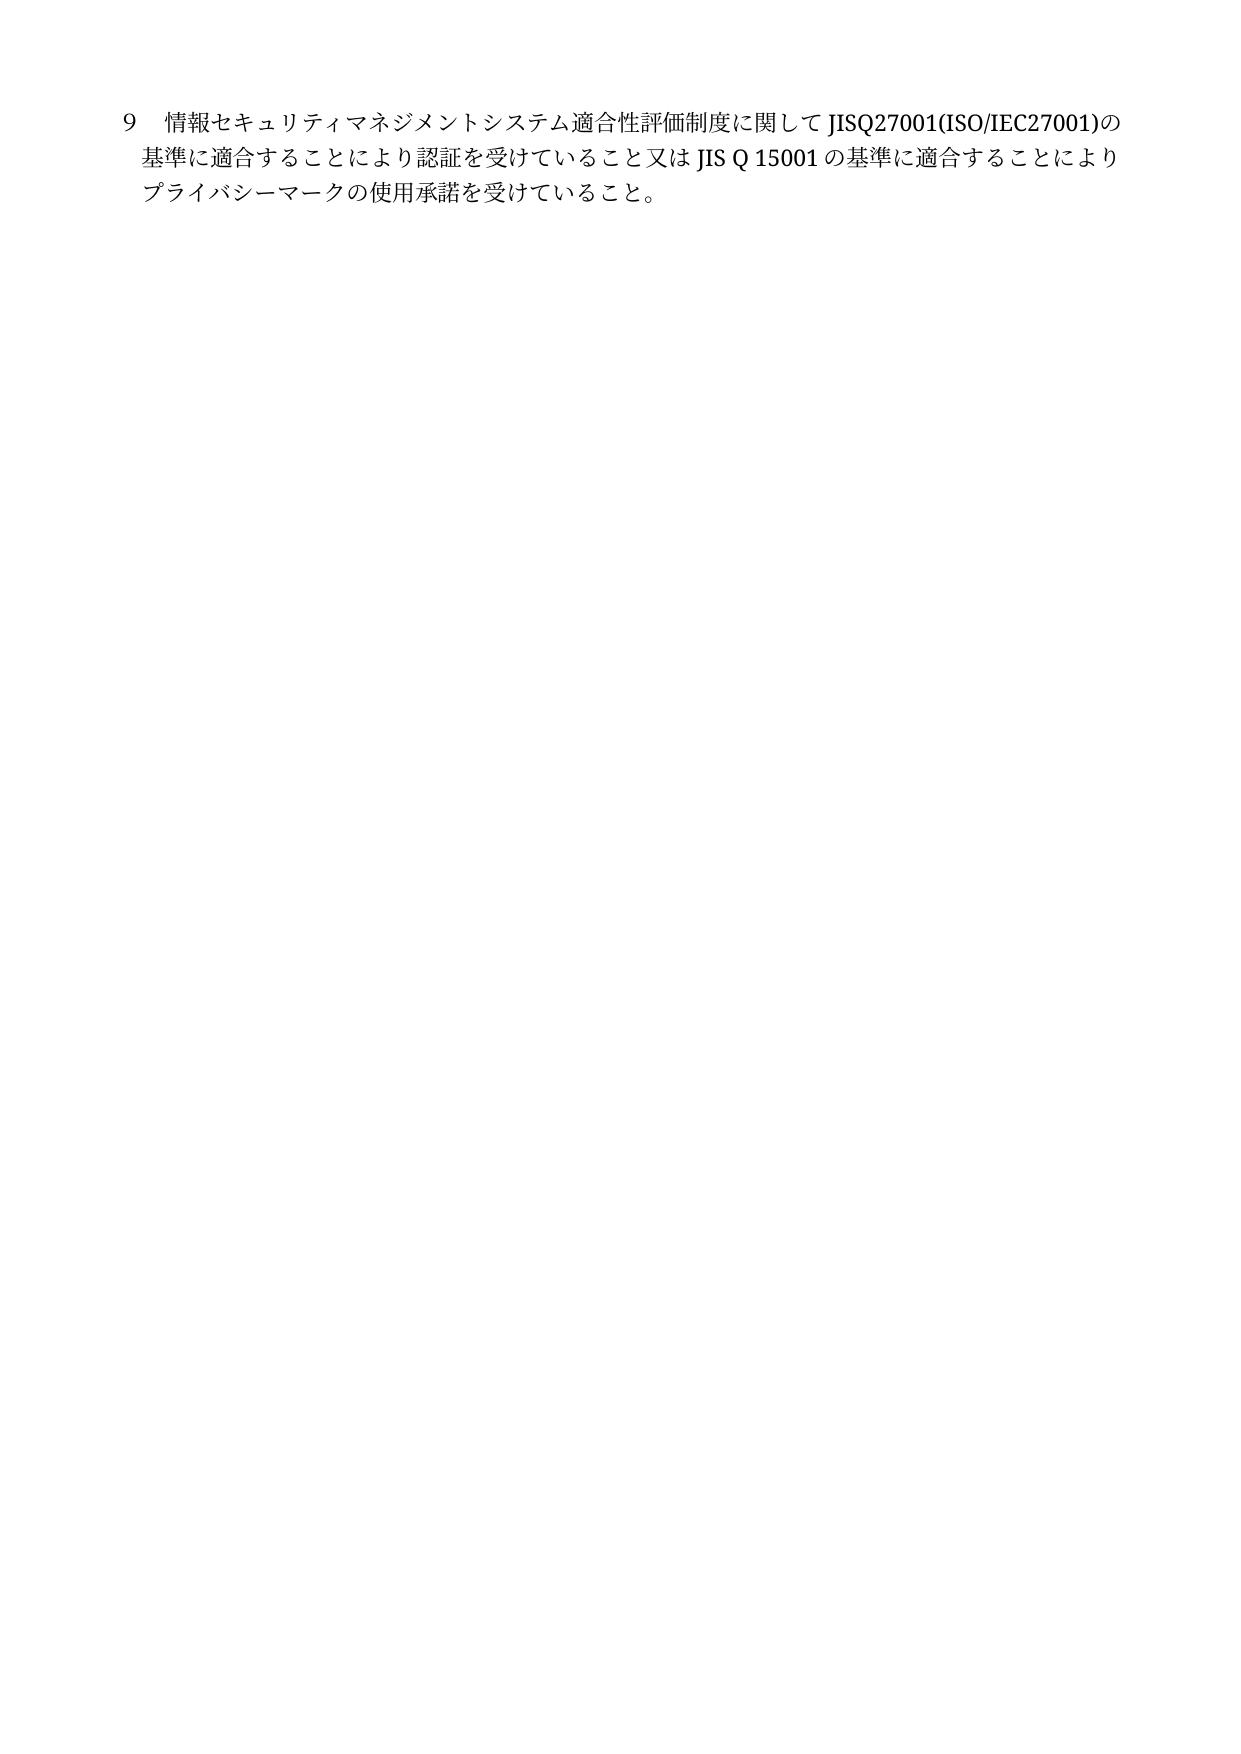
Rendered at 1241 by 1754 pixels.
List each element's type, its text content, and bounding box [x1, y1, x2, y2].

text ９ 情報セキュリティマネジメントシステム適合性評価制度に関してJISQ27001(ISO/IEC27001)の基準に適合することにより認証を受けていること又はJIS Q 15001の基準に適合することによりプライバシーマークの使用承諾を受けていること。 [118, 104, 1122, 209]
